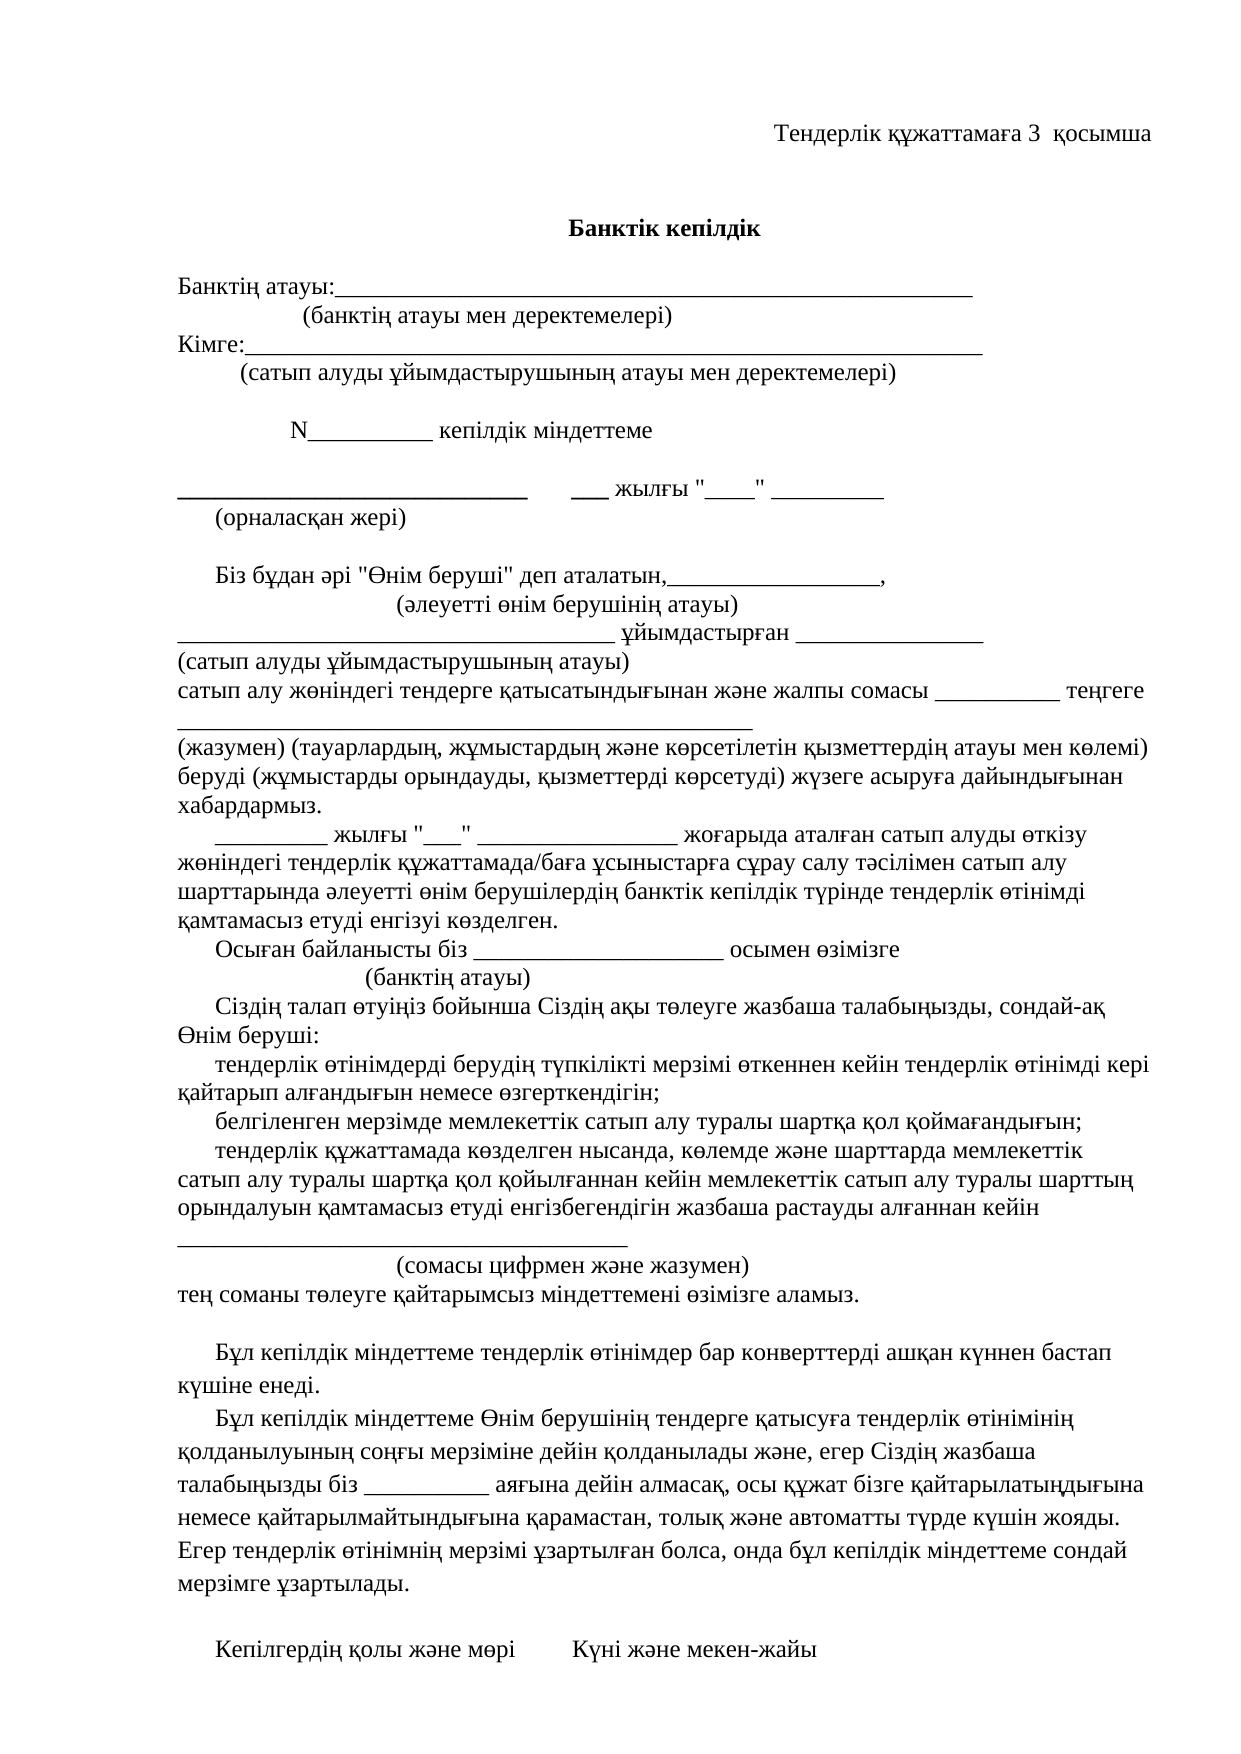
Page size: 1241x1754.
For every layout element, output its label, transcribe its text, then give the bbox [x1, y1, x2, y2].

text Кепілгердің қолы және мөрі Күні және мекен-жайы [177, 1634, 1152, 1663]
text Тендерлік құжаттамаға 3 қосымша [177, 118, 1152, 147]
text ____________________________ ___ жылғы "____" _________ (орналасқан жері) [177, 473, 1152, 531]
text Банктік кепілдік [177, 213, 1152, 242]
text Банктің атауы:___________________________________________________ (банктің атауы мен деректемелері) Кімге:___________________________________________________________ (сатып алуды ұйымдастырушының атауы мен деректемелері) [177, 271, 1152, 386]
text Біз бұдан әрі "Өнім беруші" деп аталатын,_________________, (әлеуетті өнім берушінің атауы) ___________________________________ ұйымдастырған _______________ (сатып алуды ұйымдастырушының атауы) сатып алу жөніндегі тендерге қатысатындығынан және жалпы сомасы __________ теңгеге ______________________________________________ (жазумен) (тауарлардың, жұмыстардың және көрсетілетін қызметтердің атауы мен көлемі) беруді (жұмыстарды орындауды, қызметтерді көрсетуді) жүзеге асыруға дайындығынан хабардармыз. _________ жылғы "___" ________________ жоғарыда аталған сатып алуды өткізу жөніндегі тендерлік құжаттамада/баға ұсыныстарға сұрау салу тәсілімен сатып алу шарттарында әлеуетті өнім берушілердің банктік кепілдік түрінде тендерлік өтінімді қамтамасыз етуді енгізуі көзделген. Осыған байланысты біз ____________________ осымен өзімізге (банктің атауы) Сіздің талап өтуіңіз бойынша Сіздің ақы төлеуге жазбаша талабыңызды, сондай-ақ Өнім беруші: тендерлік өтінімдерді берудің түпкілікті мерзімі өткеннен кейін тендерлік өтінімді кері қайтарып алғандығын немесе өзгерткендігін; белгіленген мерзімде мемлекеттік сатып алу туралы шартқа қол қоймағандығын; тендерлік құжаттамада көзделген нысанда, көлемде және шарттарда мемлекеттік сатып алу туралы шартқа қол қойылғаннан кейін мемлекеттік сатып алу туралы шарттың орындалуын қамтамасыз етуді енгізбегендігін жазбаша растауды алғаннан кейін ____________________________________ (сомасы цифрмен және жазумен) тең соманы төлеуге қайтарымсыз міндеттемені өзімізге аламыз. [177, 560, 1152, 1307]
text N__________ кепілдік міндеттеме [177, 415, 1152, 444]
text Бұл кепілдік міндеттеме тендерлік өтінімдер бар конверттерді ашқан күннен бастап күшіне енеді. Бұл кепілдік міндеттеме Өнім берушінің тендерге қатысуға тендерлік өтінімінің қолданылуының соңғы мерзіміне дейін қолданылады және, егер Сіздің жазбаша талабыңызды біз __________ аяғына дейін алмасақ, осы құжат бізге қайтарылатыңдығына немесе қайтарылмайтындығына қарамастан, толық және автоматты түрде күшін жояды. Егер тендерлік өтінімнің мерзімі ұзартылған болса, онда бұл кепілдік міндеттеме сондай мерзімге ұзартылады. [177, 1337, 1152, 1629]
